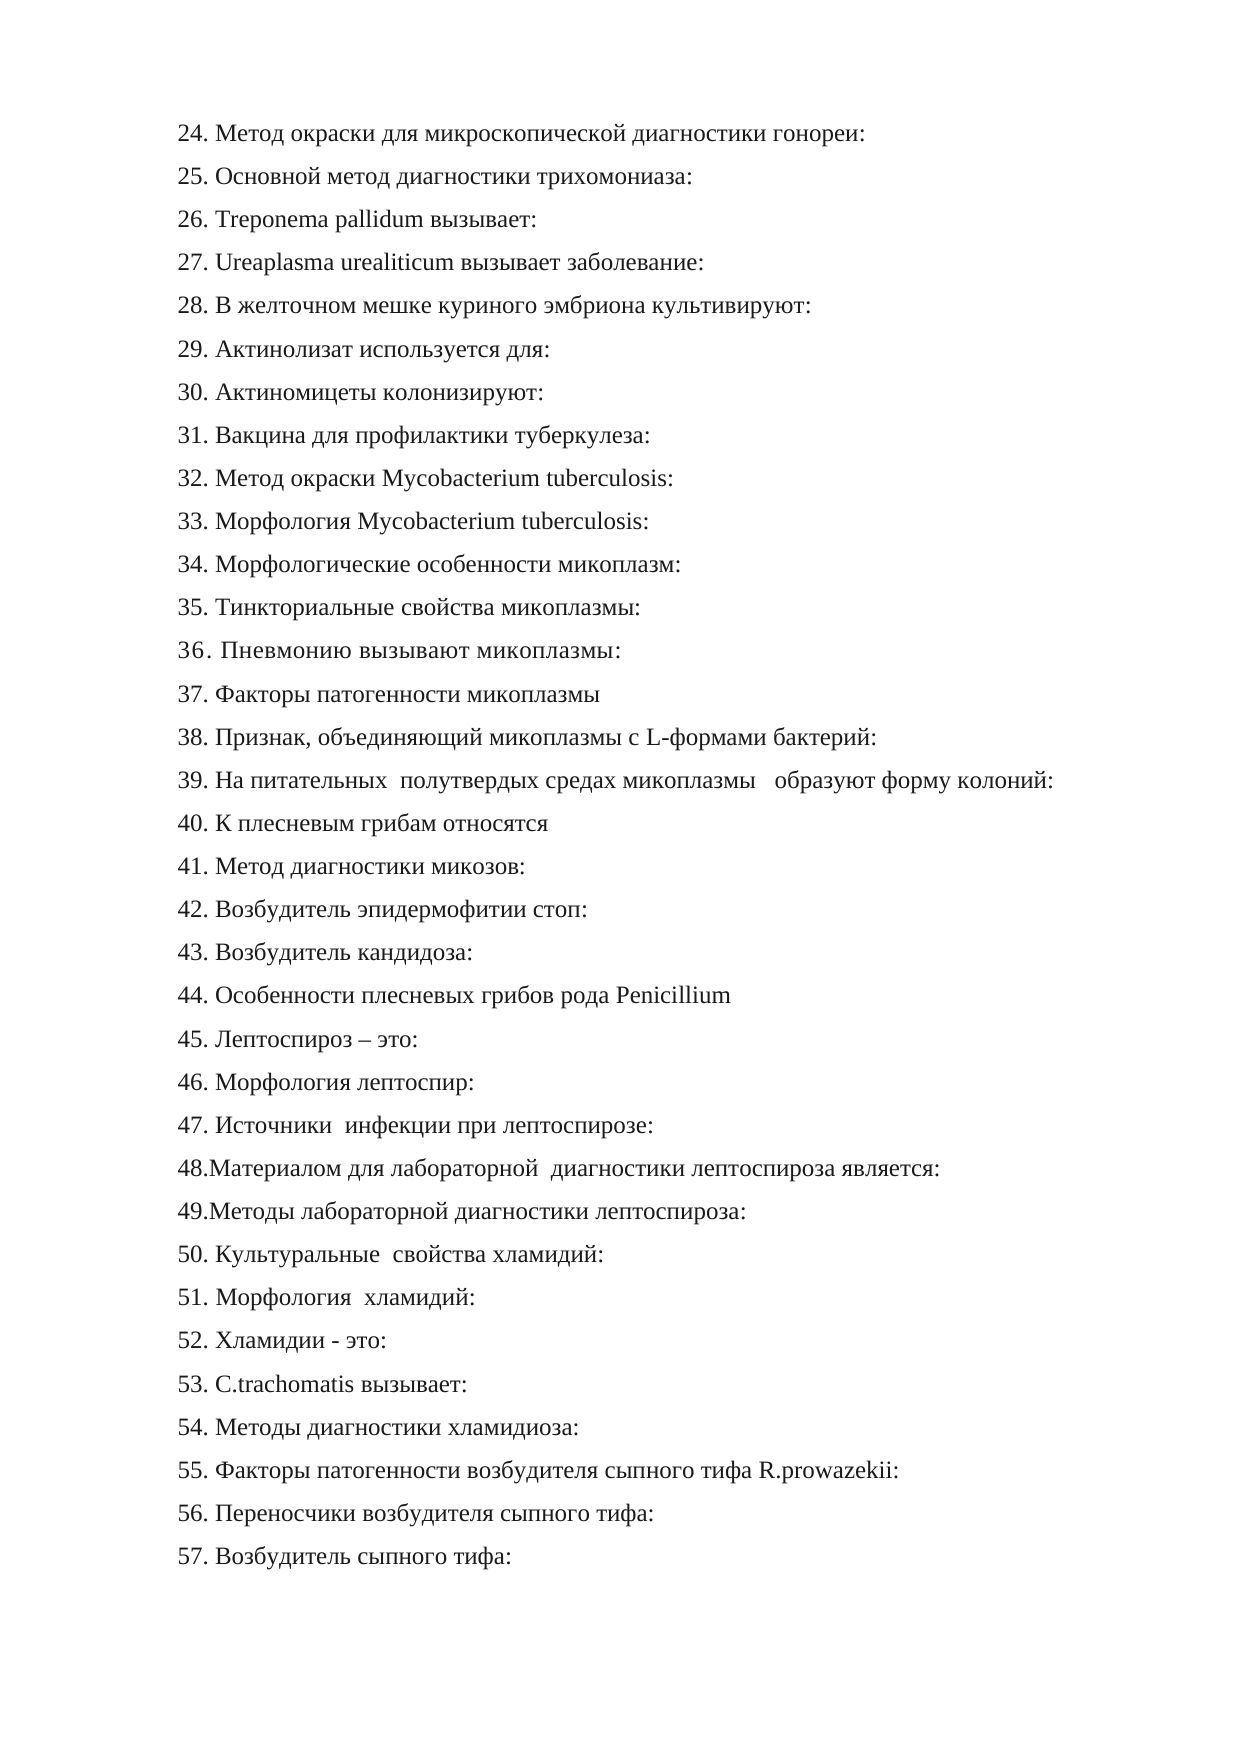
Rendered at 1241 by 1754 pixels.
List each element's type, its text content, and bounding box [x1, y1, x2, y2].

subtitle 33. Морфология Mycobacterium tuberculosis: [177, 506, 1152, 535]
subtitle 24. Метод окраски для микроскопической диагностики гонореи: [177, 118, 1152, 147]
subtitle 51. Морфология хламидий: [177, 1282, 1152, 1311]
subtitle 27. Ureaplasma urealiticum вызывает заболевание: [177, 247, 1152, 276]
subtitle 26. Treponema pallidum вызывает: [177, 204, 1152, 233]
text 57. Возбудитель сыпного тифа: [177, 1541, 1152, 1570]
text 43. Возбудитель кандидоза: [177, 937, 1152, 966]
subtitle 40. К плесневым грибам относятся [177, 808, 1152, 837]
text 44. Особенности плесневых грибов рода Penicillium [177, 981, 1152, 1009]
subtitle 25. Основной метод диагностики трихомониаза: [177, 161, 1152, 190]
subtitle 35. Тинкториальные свойства микоплазмы: [177, 592, 1152, 621]
text 42. Возбудитель эпидермофитии стоп: [177, 894, 1152, 923]
subtitle 50. Культуральные свойства хламидий: [177, 1239, 1152, 1268]
subtitle 36. Пневмонию вызывают микоплазмы: [177, 636, 1152, 664]
text 54. Методы диагностики хламидиоза: [177, 1412, 1152, 1441]
subtitle 28. В желточном мешке куриного эмбриона культивируют: [177, 291, 1152, 319]
subtitle 29. Актинолизат используется для: [177, 334, 1152, 362]
subtitle 31. Вакцина для профилактики туберкулеза: [177, 420, 1152, 449]
text 47. Источники инфекции при лептоспирозе: [177, 1110, 1152, 1139]
subtitle 30. Актиномицеты колонизируют: [177, 377, 1152, 406]
text 52. Хламидии - это: [177, 1326, 1152, 1354]
text 38. Признак, объединяющий микоплазмы с L-формами бактерий: [177, 722, 1152, 751]
text 37. Факторы патогенности микоплазмы [177, 679, 1152, 707]
text 41. Метод диагностики микозов: [177, 851, 1152, 880]
text 39. На питательных полутвердых средах микоплазмы образуют форму колоний: [177, 765, 1152, 794]
subtitle 32. Метод окраски Mycobacterium tuberculosis: [177, 463, 1152, 492]
text 45. Лептоспироз – это: [177, 1024, 1152, 1052]
text 53. C.trachomatis вызывает: [177, 1369, 1152, 1397]
text 55. Факторы патогенности возбудителя сыпного тифа R.prowazekii: [177, 1455, 1152, 1484]
subtitle 49.Методы лабораторной диагностики лептоспироза: [177, 1196, 1152, 1225]
text 46. Морфология лептоспир: [177, 1067, 1152, 1096]
text 56. Переносчики возбудителя сыпного тифа: [177, 1498, 1152, 1527]
text 48.Материалом для лабораторной диагностики лептоспироза является: [177, 1153, 1152, 1182]
subtitle 34. Морфологические особенности микоплазм: [177, 549, 1152, 578]
